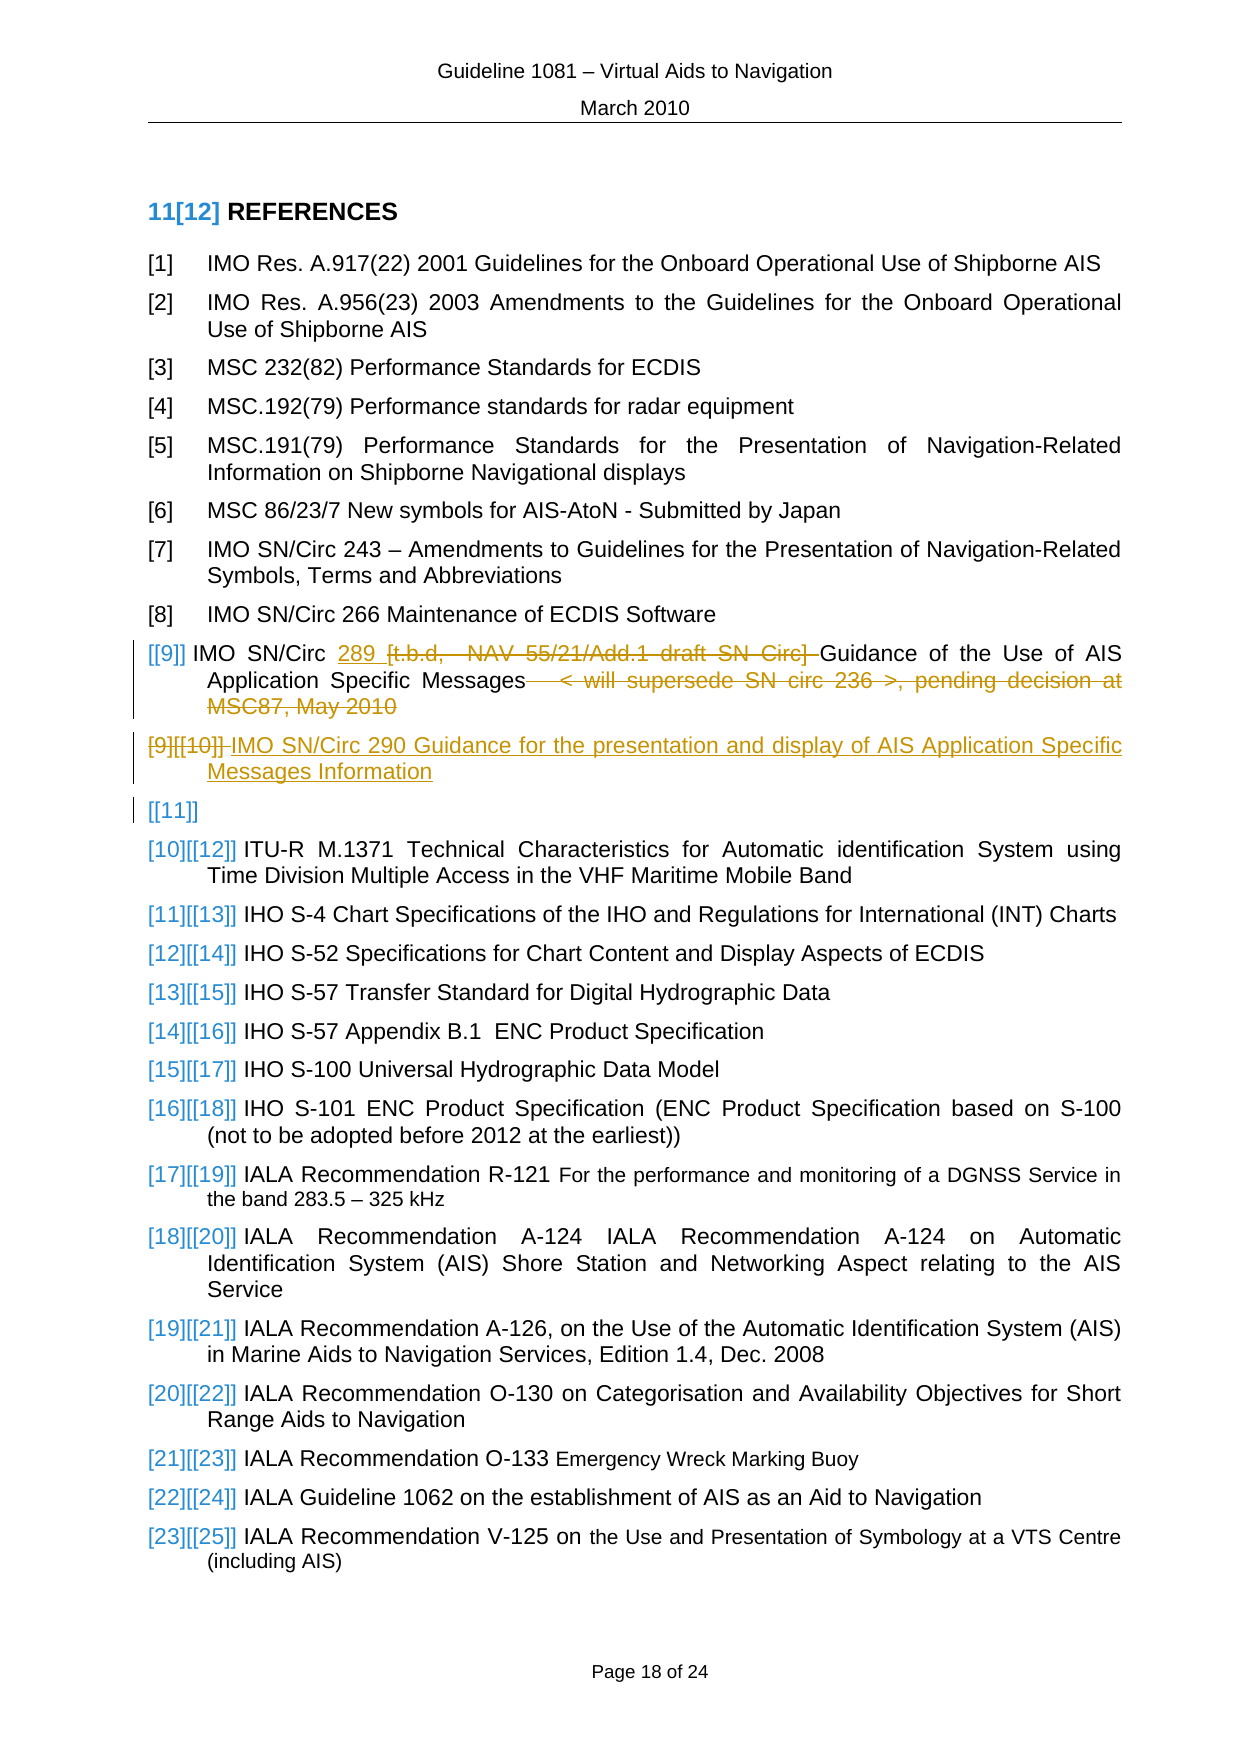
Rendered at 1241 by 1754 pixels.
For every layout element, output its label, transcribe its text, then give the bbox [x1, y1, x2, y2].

list MSC.191(79) Performance Standards for the Presentation of Navigation-Related Information on Shipborne Navigational displays [148, 432, 1122, 485]
list ITU-R M.1371 Technical Characteristics for Automatic identification System using Time Division Multiple Access in the VHF Maritime Mobile Band [148, 836, 1122, 888]
list IHO S-57 Transfer Standard for Digital Hydrographic Data [148, 979, 1122, 1005]
list IMO SN/Circ 243 – Amendments to Guidelines for the Presentation of Navigation-Related Symbols, Terms and Abbreviations [148, 536, 1122, 589]
list IHO S-100 Universal Hydrographic Data Model [148, 1056, 1122, 1083]
list IALA Recommendation A-124 IALA Recommendation A-124 on Automatic Identification System (AIS) Shore Station and Networking Aspect relating to the AIS Service [148, 1223, 1122, 1302]
list IMO Res. A.956(23) 2003 Amendments to the Guidelines for the Onboard Operational Use of Shipborne AIS [148, 289, 1122, 342]
list IHO S-4 Chart Specifications of the IHO and Regulations for International (INT) Charts [148, 901, 1122, 927]
list IMO SN/Circ 266 Maintenance of ECDIS Software [148, 601, 1122, 628]
list IHO S-57 Appendix B.1 ENC Product Specification [148, 1018, 1122, 1044]
list MSC 86/23/7 New symbols for AIS-AtoN - Submitted by Japan [148, 497, 1122, 524]
list IHO S-101 ENC Product Specification (ENC Product Specification based on S-100 (not to be adopted before 2012 at the earliest)) [148, 1095, 1122, 1148]
list IALA Recommendation O-130 on Categorisation and Availability Objectives for Short Range Aids to Navigation [148, 1380, 1122, 1433]
list MSC.192(79) Performance standards for radar equipment [148, 393, 1122, 419]
subtitle References [148, 197, 1122, 225]
list IALA Recommendation A-126, on the Use of the Automatic Identification System (AIS) in Marine Aids to Navigation Services, Edition 1.4, Dec. 2008 [148, 1315, 1122, 1368]
list IALA Guideline 1062 on the establishment of AIS as an Aid to Navigation [148, 1484, 1122, 1511]
list MSC 232(82) Performance Standards for ECDIS [148, 354, 1122, 381]
list IMO Res. A.917(22) 2001 Guidelines for the Onboard Operational Use of Shipborne AIS [148, 250, 1122, 277]
list IHO S-52 Specifications for Chart Content and Display Aspects of ECDIS [148, 940, 1122, 966]
list IALA Recommendation R-121 For the performance and monitoring of a DGNSS Service in the band 283.5 – 325 kHz [148, 1161, 1122, 1211]
text IALA Recommendation V-125 on the Use and Presentation of Symbology at a VTS Centre (including AIS) [148, 1523, 1122, 1573]
list IMO SN/Circ Guidance of the Use of AIS Application Specific Messages [148, 640, 1122, 719]
list IALA Recommendation O-133 Emergency Wreck Marking Buoy [148, 1445, 1122, 1472]
